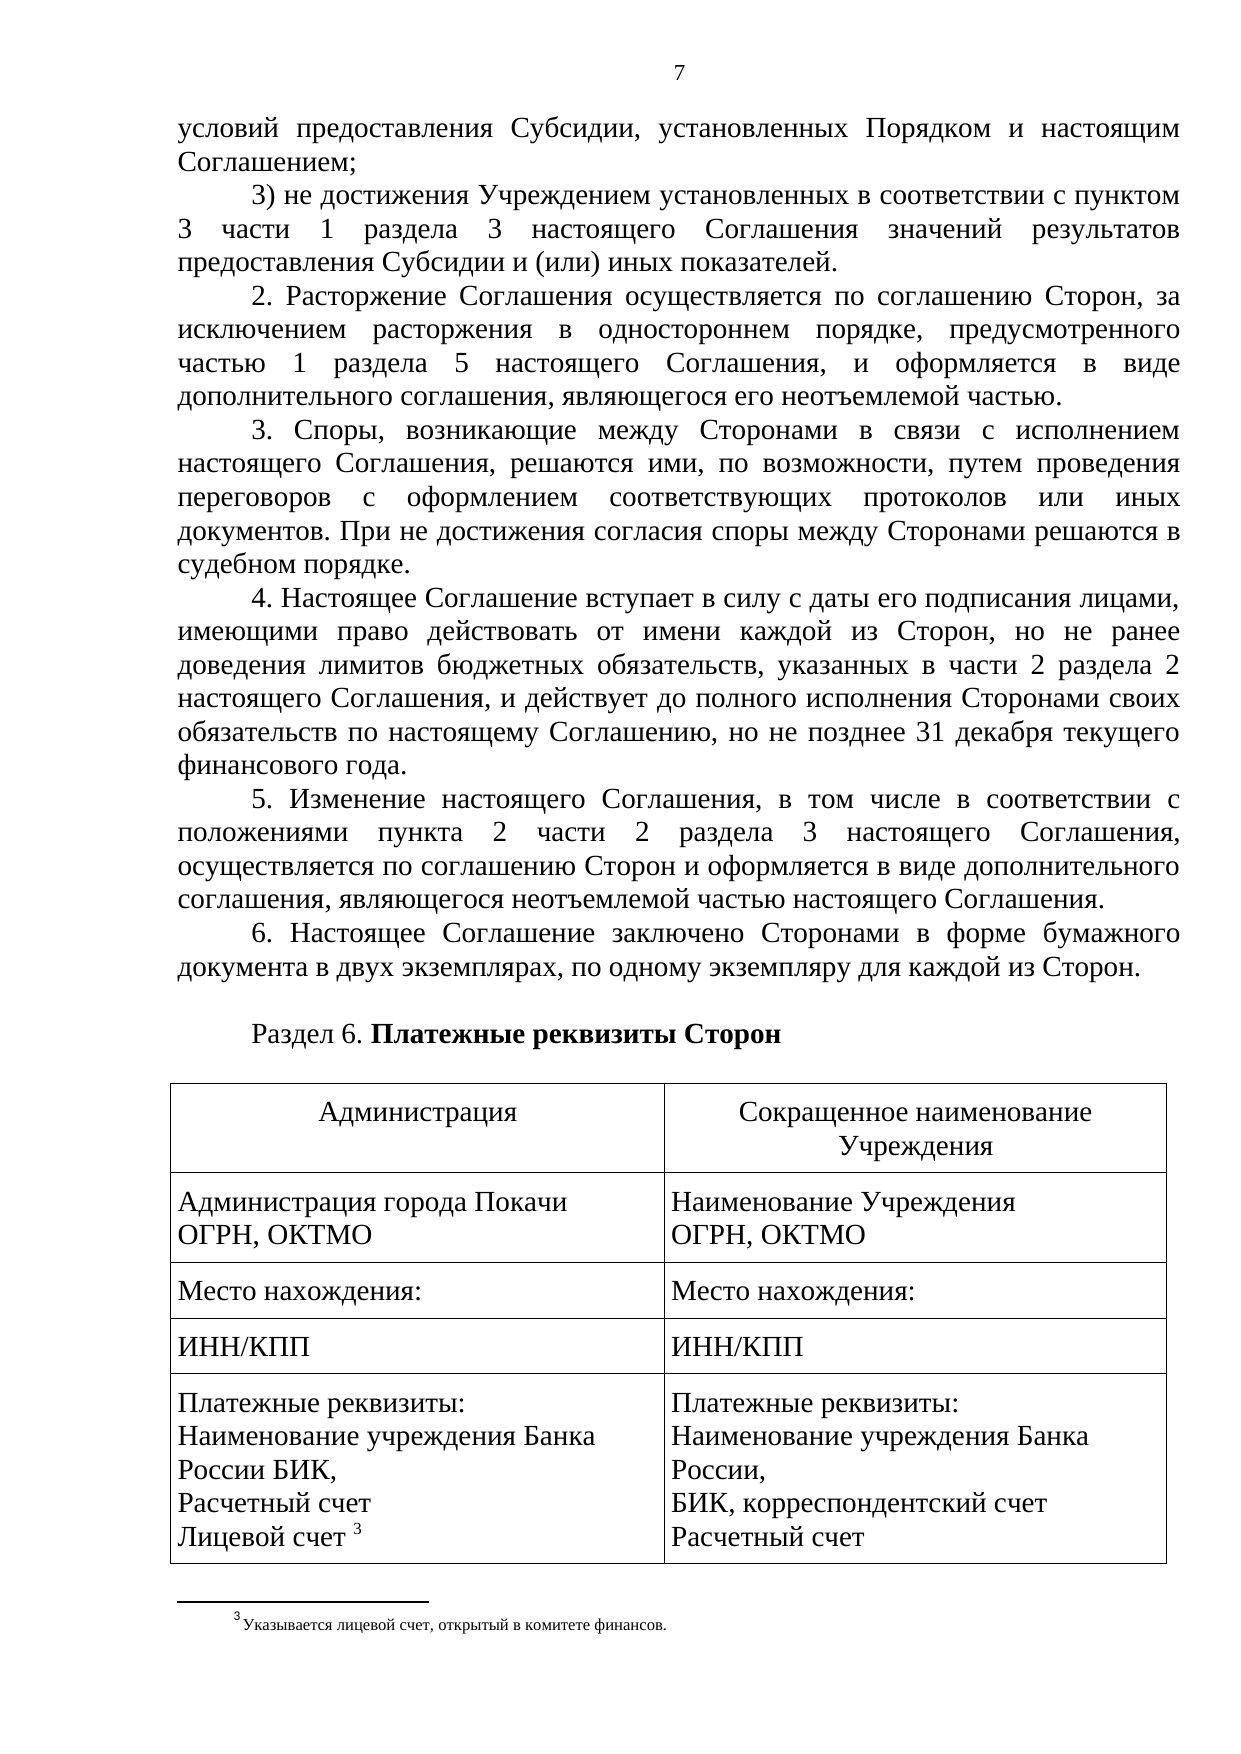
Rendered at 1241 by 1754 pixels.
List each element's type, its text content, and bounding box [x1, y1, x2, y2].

table_cell ИНН/КПП [171, 1319, 664, 1373]
text 6. Настоящее Соглашение заключено Сторонами в форме бумажного документа в двух экземплярах, по одному экземпляру для каждой из Сторон. [177, 915, 1181, 982]
text 2. Расторжение Соглашения осуществляется по соглашению Сторон, за исключением расторжения в одностороннем порядке, предусмотренного частью 1 раздела 5 настоящего Соглашения, и оформляется в виде дополнительного соглашения, являющегося его неотъемлемой частью. [177, 278, 1181, 412]
table_cell Администрация города Покачи ОГРН, ОКТМО [171, 1173, 664, 1262]
text 4. Настоящее Соглашение вступает в силу с даты его подписания лицами, имеющими право действовать от имени каждой из Сторон, но не ранее доведения лимитов бюджетных обязательств, указанных в части 2 раздела 2 настоящего Соглашения, и действует до полного исполнения Сторонами своих обязательств по настоящему Соглашению, но не позднее 31 декабря текущего финансового года. [177, 580, 1181, 781]
table_cell Наименование Учреждения ОГРН, ОКТМО [665, 1173, 1166, 1262]
table_header Сокращенное наименование Учреждения [665, 1084, 1166, 1172]
table_cell ИНН/КПП [665, 1319, 1166, 1373]
text 5. Изменение настоящего Соглашения, в том числе в соответствии с положениями пункта 2 части 2 раздела 3 настоящего Соглашения, осуществляется по соглашению Сторон и оформляется в виде дополнительного соглашения, являющегося неотъемлемой частью настоящего Соглашения. [177, 781, 1181, 915]
text 3. Споры, возникающие между Сторонами в связи с исполнением настоящего Соглашения, решаются ими, по возможности, путем проведения переговоров с оформлением соответствующих протоколов или иных документов. При не достижения согласия споры между Сторонами решаются в судебном порядке. [177, 412, 1181, 580]
table_header Администрация [171, 1084, 664, 1172]
table_cell Место нахождения: [665, 1263, 1166, 1317]
table_cell Место нахождения: [171, 1263, 664, 1317]
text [177, 110, 1181, 177]
text Раздел 6. Платежные реквизиты Сторон [177, 1016, 1181, 1049]
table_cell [665, 1374, 1166, 1563]
text 3) не достижения Учреждением установленных в соответствии с пунктом 3 части 1 раздела 3 настоящего Соглашения значений результатов предоставления Субсидии и (или) иных показателей. [177, 177, 1181, 278]
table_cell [171, 1374, 664, 1563]
